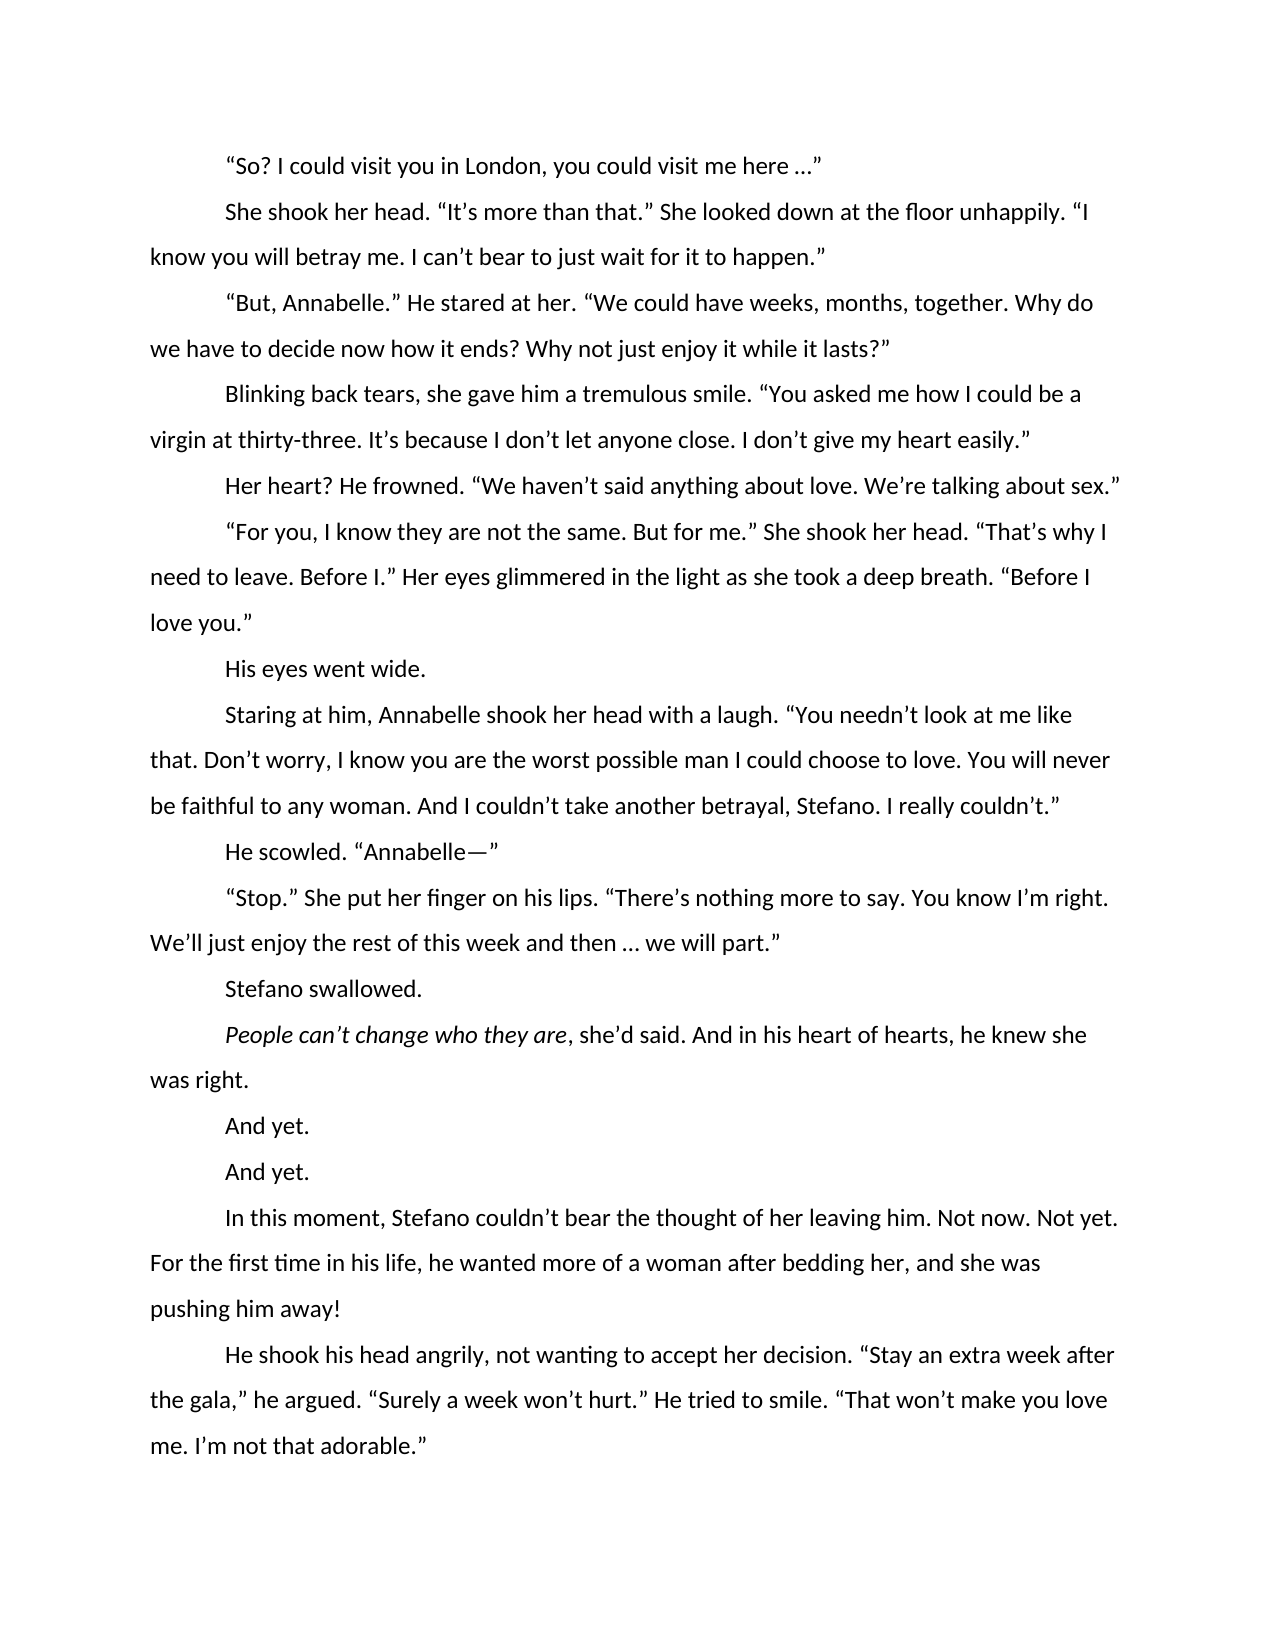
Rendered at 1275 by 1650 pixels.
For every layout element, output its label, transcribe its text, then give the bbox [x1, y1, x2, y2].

text His eyes went wide. [150, 653, 1125, 683]
text “But, Annabelle.” He stared at her. “We could have weeks, months, together. Why do we have to decide now how it ends? Why not just enjoy it while it lasts?” [150, 287, 1125, 363]
text And yet. [150, 1156, 1125, 1187]
text Staring at him, Annabelle shook her head with a laugh. “You needn’t look at me like that. Don’t worry, I know you are the worst possible man I could choose to love. You will never be faithful to any woman. And I couldn’t take another betrayal, Stefano. I really couldn’t.” [150, 699, 1125, 821]
text She shook her head. “It’s more than that.” She looked down at the floor unhappily. “I know you will betray me. I can’t bear to just wait for it to happen.” [150, 196, 1125, 272]
text Her heart? He frowned. “We haven’t said anything about love. We’re talking about sex.” [150, 470, 1125, 501]
text “So? I could visit you in London, you could visit me here …” [150, 150, 1125, 181]
text He shook his head angrily, not wanting to accept her decision. “Stay an extra week after the gala,” he argued. “Surely a week won’t hurt.” He tried to smile. “That won’t make you love me. I’m not that adorable.” [150, 1339, 1125, 1461]
text And yet. [150, 1110, 1125, 1141]
text Stefano swallowed. [150, 973, 1125, 1004]
text Blinking back tears, she gave him a tremulous smile. “You asked me how I could be a virgin at thirty-three. It’s because I don’t let anyone close. I don’t give my heart easily.” [150, 379, 1125, 455]
text “Stop.” She put her finger on his lips. “There’s nothing more to say. You know I’m right. We’ll just enjoy the rest of this week and then … we will part.” [150, 882, 1125, 958]
text People can’t change who they are, she’d said. And in his heart of hearts, he knew she was right. [150, 1019, 1125, 1095]
text In this moment, Stefano couldn’t bear the thought of her leaving him. Not now. Not yet. For the first time in his life, he wanted more of a woman after bedding her, and she was pushing him away! [150, 1202, 1125, 1324]
text He scowled. “Annabelle—” [150, 836, 1125, 866]
text “For you, I know they are not the same. But for me.” She shook her head. “That’s why I need to leave. Before I.” Her eyes glimmered in the light as she took a deep breath. “Before I love you.” [150, 516, 1125, 638]
